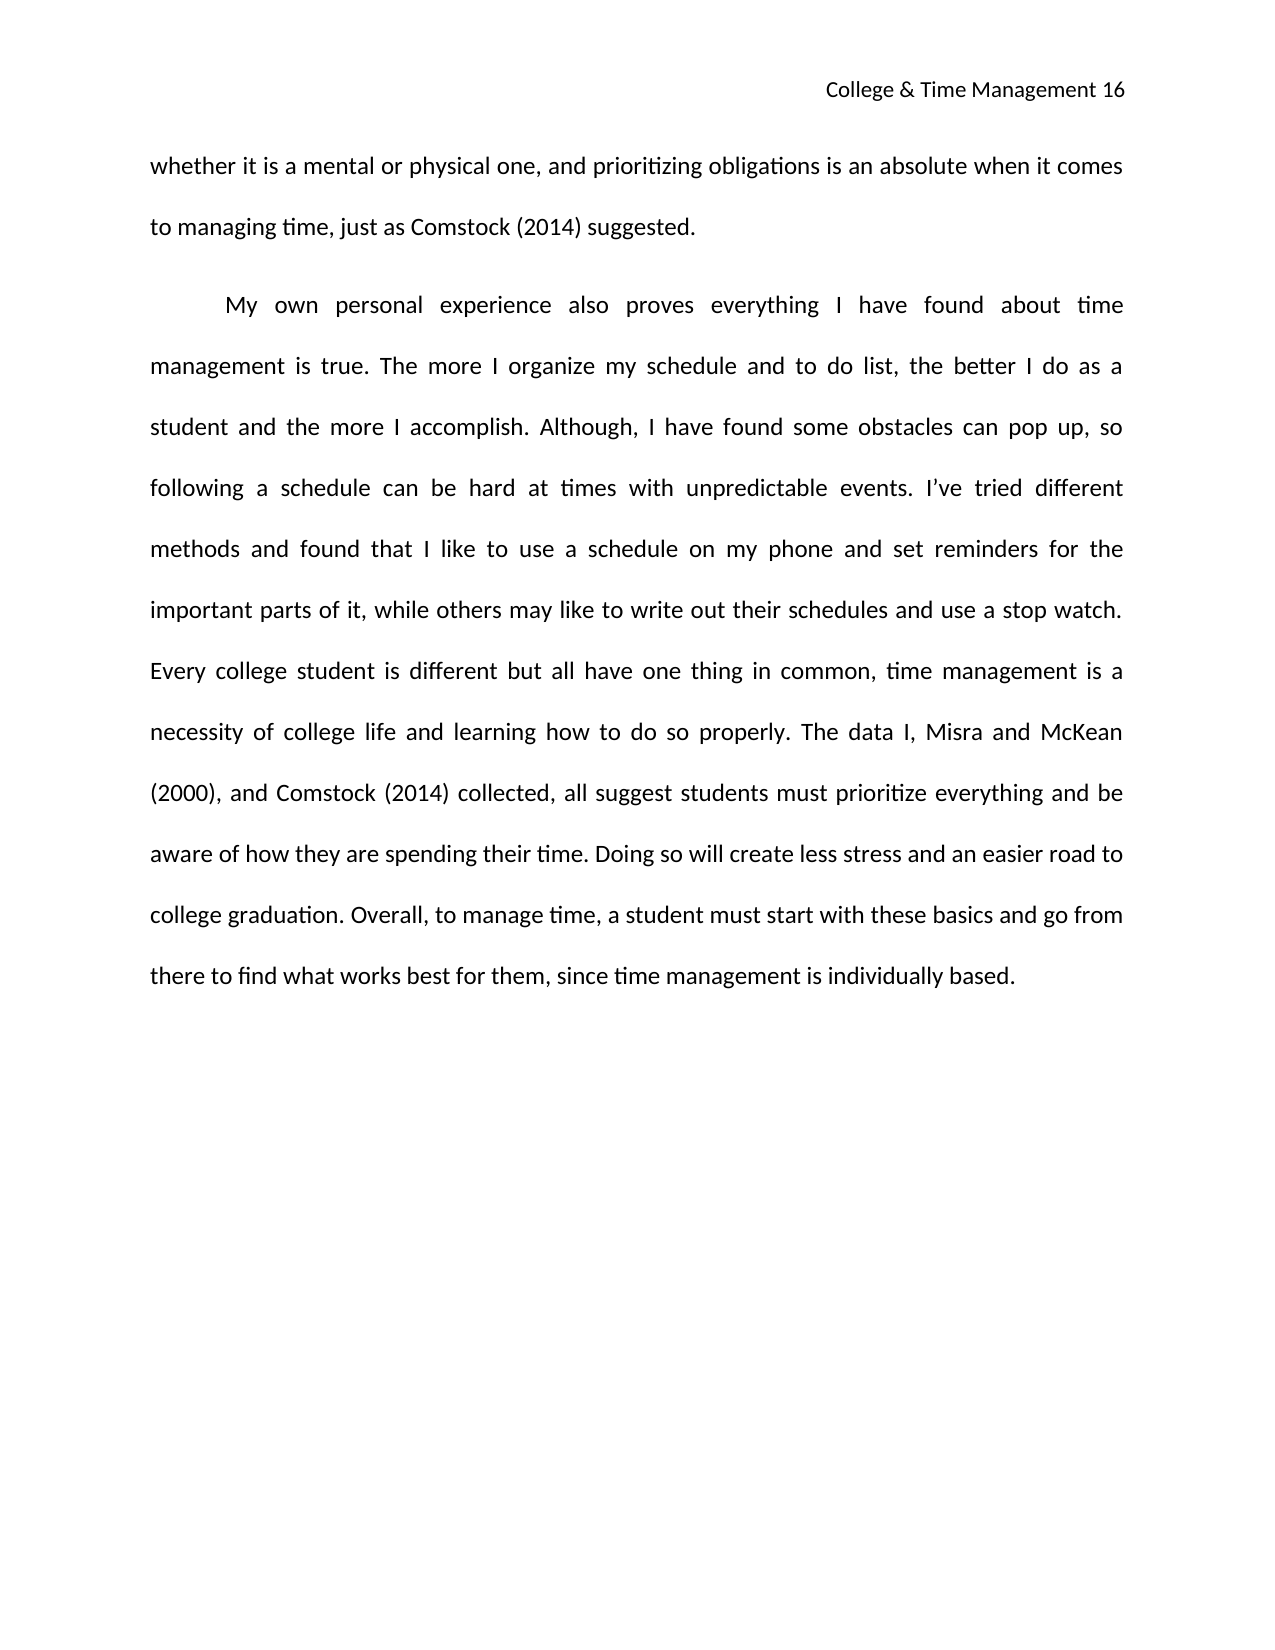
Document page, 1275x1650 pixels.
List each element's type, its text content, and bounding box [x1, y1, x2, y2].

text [150, 150, 1125, 242]
text My own personal experience also proves everything I have found about time management is true. The more I organize my schedule and to do list, the better I do as a student and the more I accomplish. Although, I have found some obstacles can pop up, so following a schedule can be hard at times with unpredictable events. I’ve tried different methods and found that I like to use a schedule on my phone and set reminders for the important parts of it, while others may like to write out their schedules and use a stop watch. Every college student is different but all have one thing in common, time management is a necessity of college life and learning how to do so properly. The data I, Misra and McKean (2000), and Comstock (2014) collected, all suggest students must prioritize everything and be aware of how they are spending their time. Doing so will create less stress and an easier road to college graduation. Overall, to manage time, a student must start with these basics and go from there to find what works best for them, since time management is individually based. [150, 289, 1125, 991]
